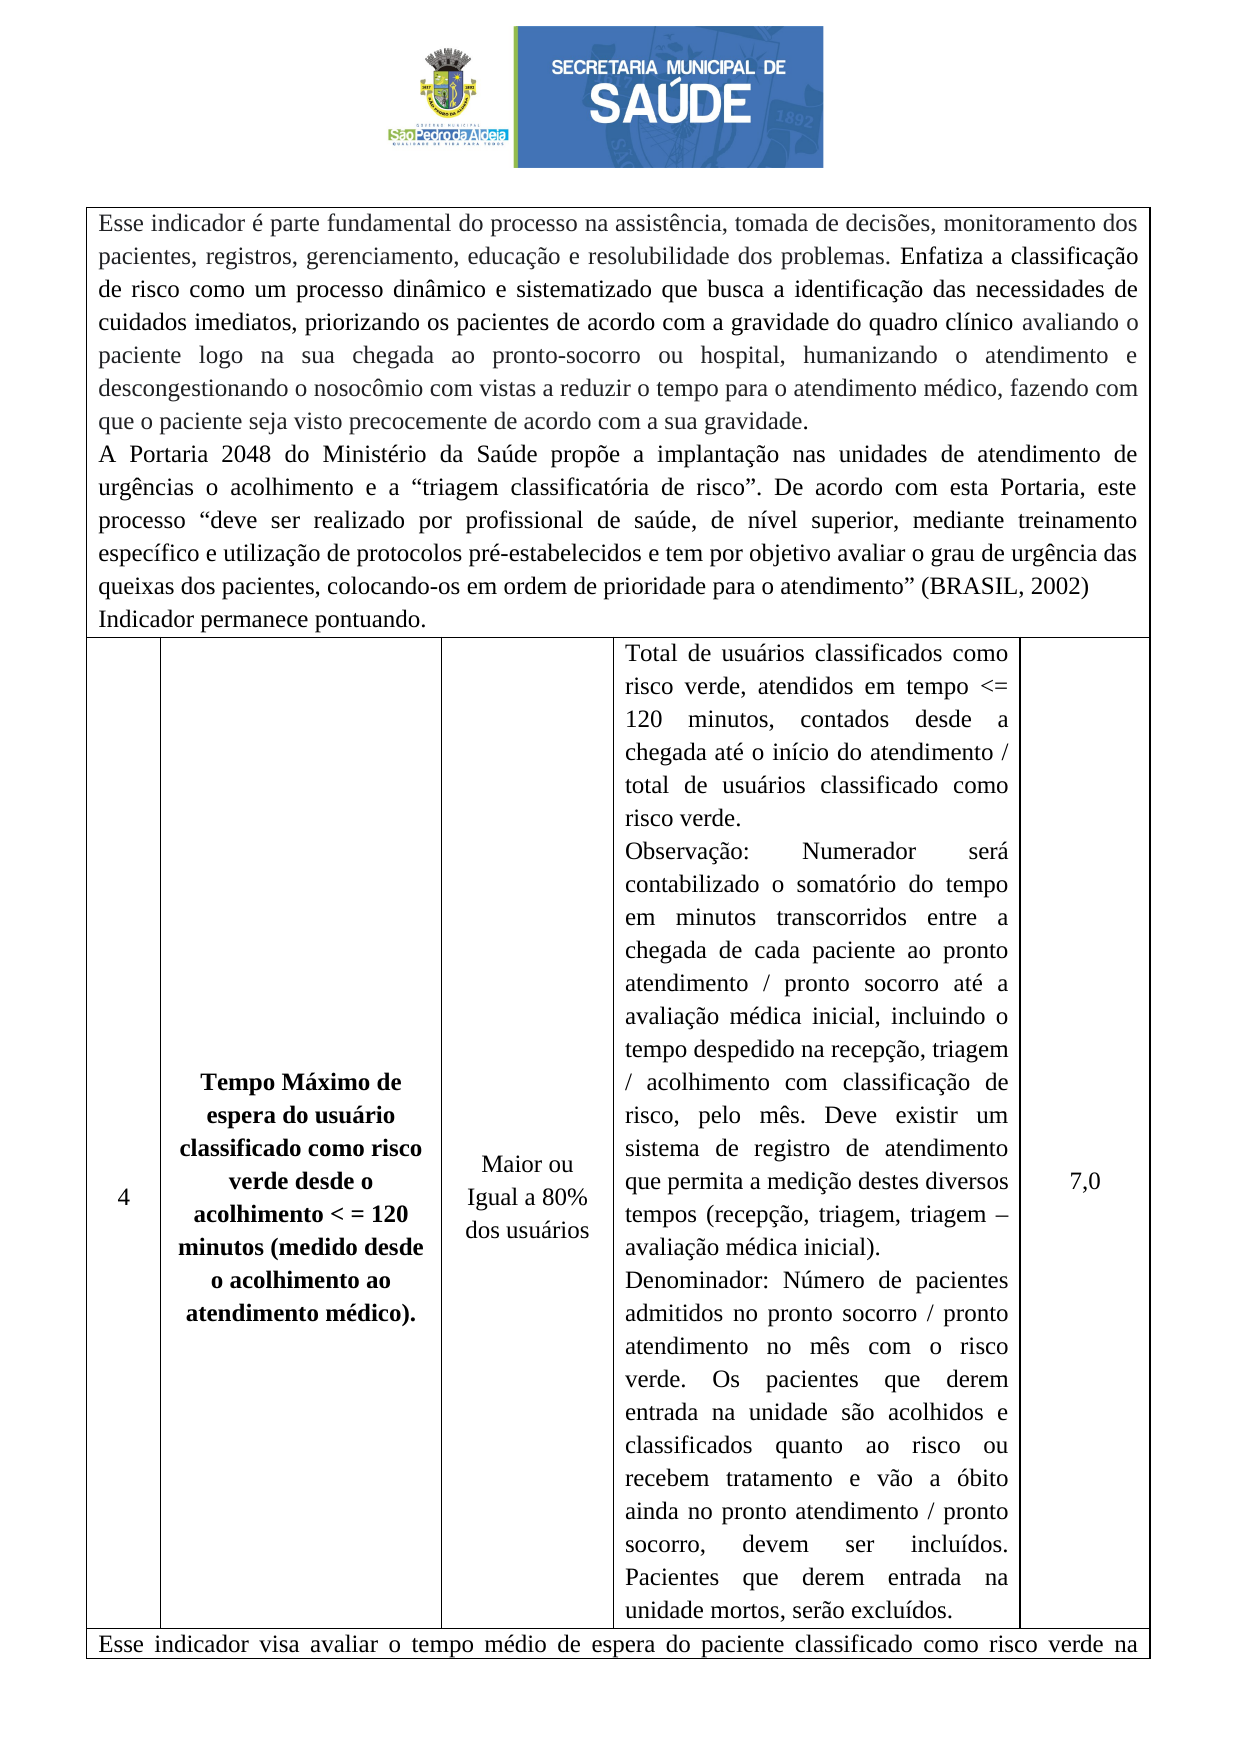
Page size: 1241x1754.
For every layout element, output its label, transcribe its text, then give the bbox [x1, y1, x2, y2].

table_cell 7,0 [1021, 638, 1149, 1628]
table_cell Esse indicador é parte fundamental do processo na assistência, tomada de decisões, monitoramento dos pacientes, registros, gerenciamento, educação e resolubilidade dos problemas. Enfatiza a classificação de risco como um processo dinâmico e sistematizado que busca a identificação das necessidades de cuidados imediatos, priorizando os pacientes de acordo com a gravidade do quadro clínico avaliando o paciente logo na sua chegada ao pronto-socorro ou hospital, humanizando o atendimento e descongestionando o nosocômio com vistas a reduzir o tempo para o atendimento médico, fazendo com que o paciente seja visto precocemente de acordo com a sua gravidade. A Portaria 2048 do Ministério da Saúde propõe a implantação nas unidades de atendimento de urgências o acolhimento e a “triagem classificatória de risco”. De acordo com esta Portaria, este processo “deve ser realizado por profissional de saúde, de nível superior, mediante treinamento específico e utilização de protocolos pré-estabelecidos e tem por objetivo avaliar o grau de urgência das queixas dos pacientes, colocando-os em ordem de prioridade para o atendimento” (BRASIL, 2002) Indicador permanece pontuando. [87, 208, 1149, 637]
table_cell Maior ou Igual a 80% dos usuários [442, 638, 613, 1628]
picture [381, 26, 824, 168]
table_cell Total de usuários classificados como risco verde, atendidos em tempo <= 120 minutos, contados desde a chegada até o início do atendimento / total de usuários classificado como risco verde. Observação: Numerador será contabilizado o somatório do tempo em minutos transcorridos entre a chegada de cada paciente ao pronto atendimento / pronto socorro até a avaliação médica inicial, incluindo o tempo despedido na recepção, triagem / acolhimento com classificação de risco, pelo mês. Deve existir um sistema de registro de atendimento que permita a medição destes diversos tempos (recepção, triagem, triagem – avaliação médica inicial). Denominador: Número de pacientes admitidos no pronto socorro / pronto atendimento no mês com o risco verde. Os pacientes que derem entrada na unidade são acolhidos e classificados quanto ao risco ou recebem tratamento e vão a óbito ainda no pronto atendimento / pronto socorro, devem ser incluídos. Pacientes que derem entrada na unidade mortos, serão excluídos. [614, 638, 1019, 1628]
table_cell Tempo Máximo de espera do usuário classificado como risco verde desde o acolhimento < = 120 minutos (medido desde o acolhimento ao atendimento médico). [161, 638, 441, 1628]
table_cell 4 [87, 638, 160, 1628]
